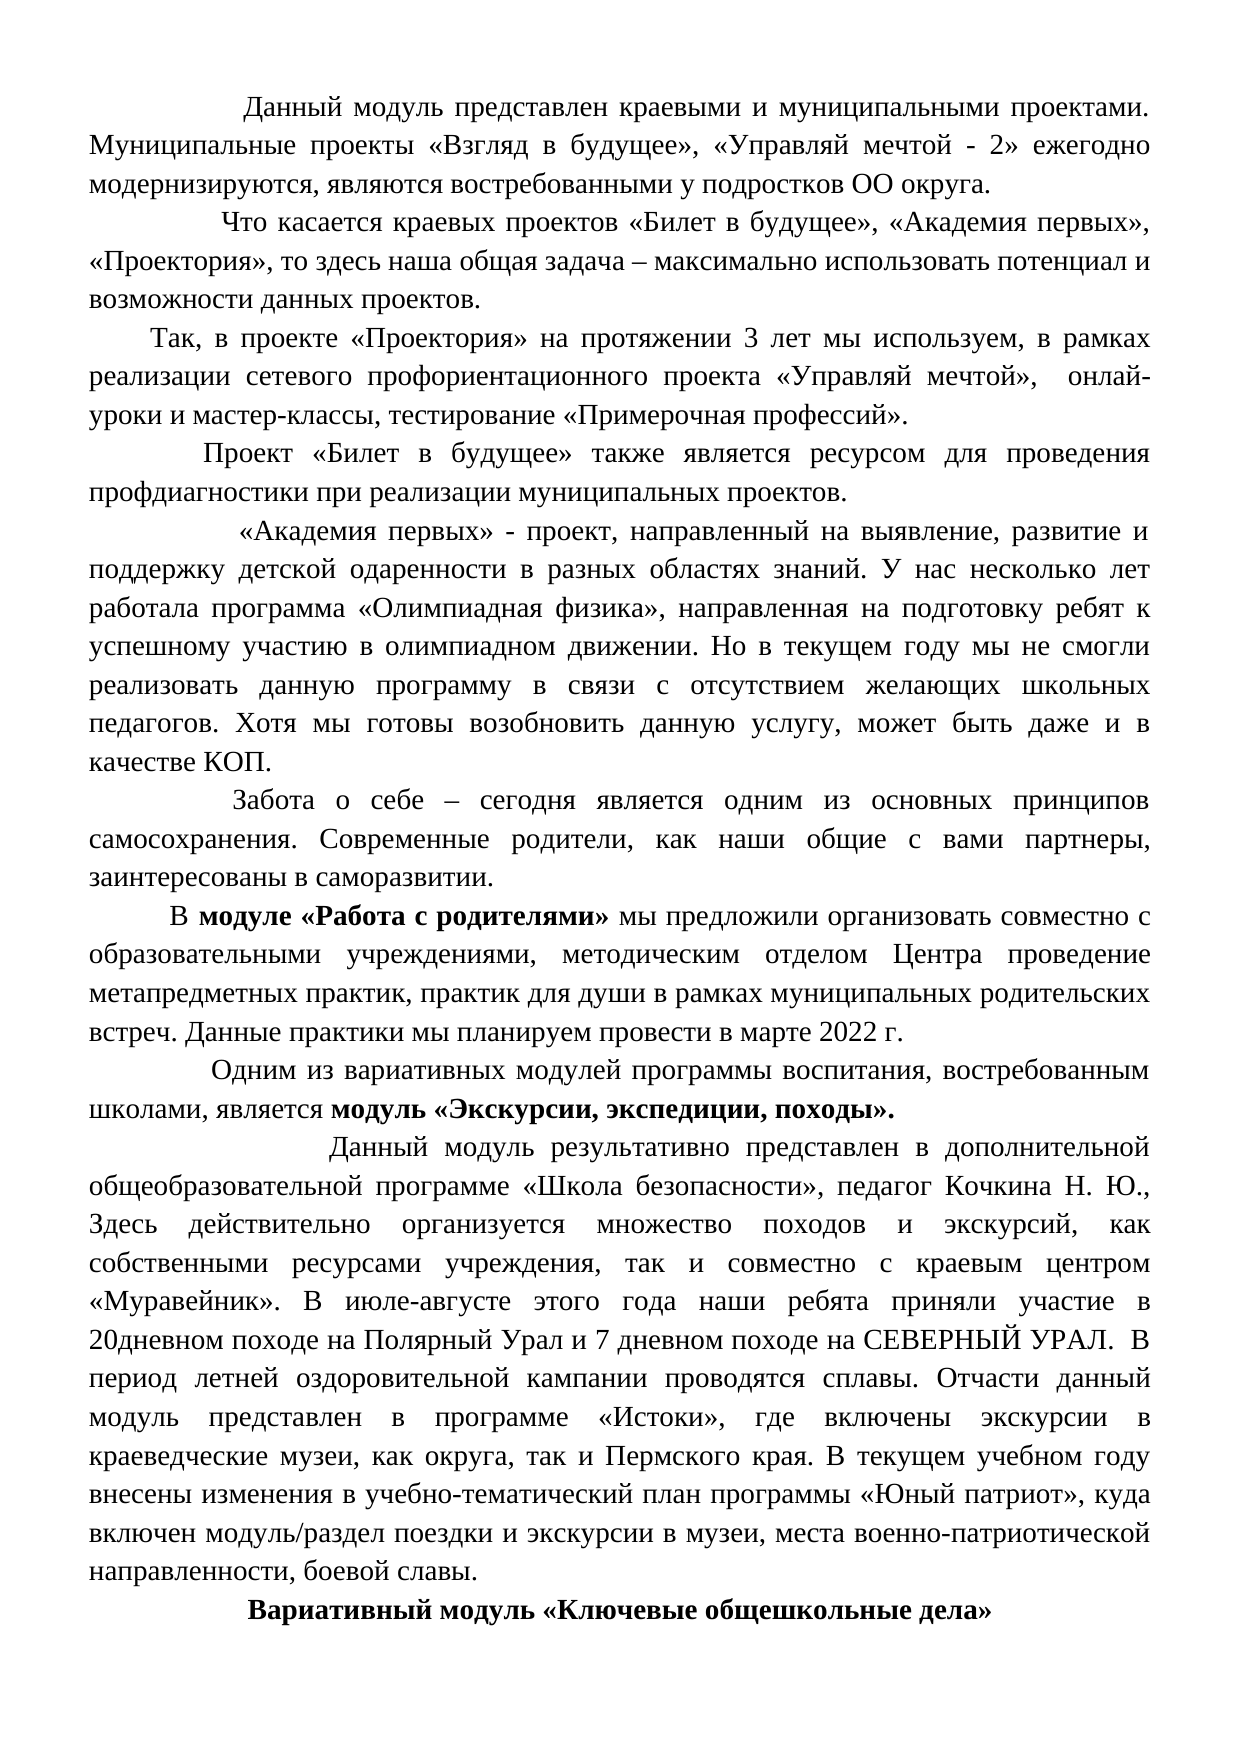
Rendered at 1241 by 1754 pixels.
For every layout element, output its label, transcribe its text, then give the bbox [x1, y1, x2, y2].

text Забота о себе – сегодня является одним из основных принципов самосохранения. Современные родители, как наши общие с вами партнеры, заинтересованы в саморазвитии. [89, 782, 1152, 893]
text Одним из вариативных модулей программы воспитания, востребованным школами, является модуль «Экскурсии, экспедиции, походы». [89, 1052, 1152, 1124]
text В модуле «Работа с родителями» мы предложили организовать совместно с образовательными учреждениями, методическим отделом Центра проведение метапредметных практик, практик для души в рамках муниципальных родительских встреч. Данные практики мы планируем провести в марте 2022 г. [89, 898, 1152, 1047]
text Вариативный модуль «Ключевые общешкольные дела» [89, 1592, 1152, 1625]
text Данный модуль результативно представлен в дополнительной общеобразовательной программе «Школа безопасности», педагог Кочкина Н. Ю., Здесь действительно организуется множество походов и экскурсий, как собственными ресурсами учреждения, так и совместно с краевым центром «Муравейник». В июле-августе этого года наши ребята приняли участие в 20дневном походе на Полярный Урал и 7 дневном походе на СЕВЕРНЫЙ УРАЛ. В период летней оздоровительной кампании проводятся сплавы. Отчасти данный модуль представлен в программе «Истоки», где включены экскурсии в краеведческие музеи, как округа, так и Пермского края. В текущем учебном году внесены изменения в учебно-тематический план программы «Юный патриот», куда включен модуль/раздел поездки и экскурсии в музеи, места военно-патриотической направленности, боевой славы. [89, 1129, 1152, 1587]
text «Академия первых» - проект, направленный на выявление, развитие и поддержку детской одаренности в разных областях знаний. У нас несколько лет работала программа «Олимпиадная физика», направленная на подготовку ребят к успешному участию в олимпиадном движении. Но в текущем году мы не смогли реализовать данную программу в связи с отсутствием желающих школьных педагогов. Хотя мы готовы возобновить данную услугу, может быть даже и в качестве КОП. [89, 513, 1152, 777]
text Проект «Билет в будущее» также является ресурсом для проведения профдиагностики при реализации муниципальных проектов. [89, 436, 1152, 508]
text Так, в проекте «Проектория» на протяжении 3 лет мы используем, в рамках реализации сетевого профориентационного проекта «Управляй мечтой», онлай-уроки и мастер-классы, тестирование «Примерочная профессий». [89, 320, 1152, 431]
text Данный модуль представлен краевыми и муниципальными проектами. Муниципальные проекты «Взгляд в будущее», «Управляй мечтой - 2» ежегодно модернизируются, являются востребованными у подростков ОО округа. [89, 89, 1152, 199]
text Что касается краевых проектов «Билет в будущее», «Академия первых», «Проектория», то здесь наша общая задача – максимально использовать потенциал и возможности данных проектов. [89, 204, 1152, 315]
